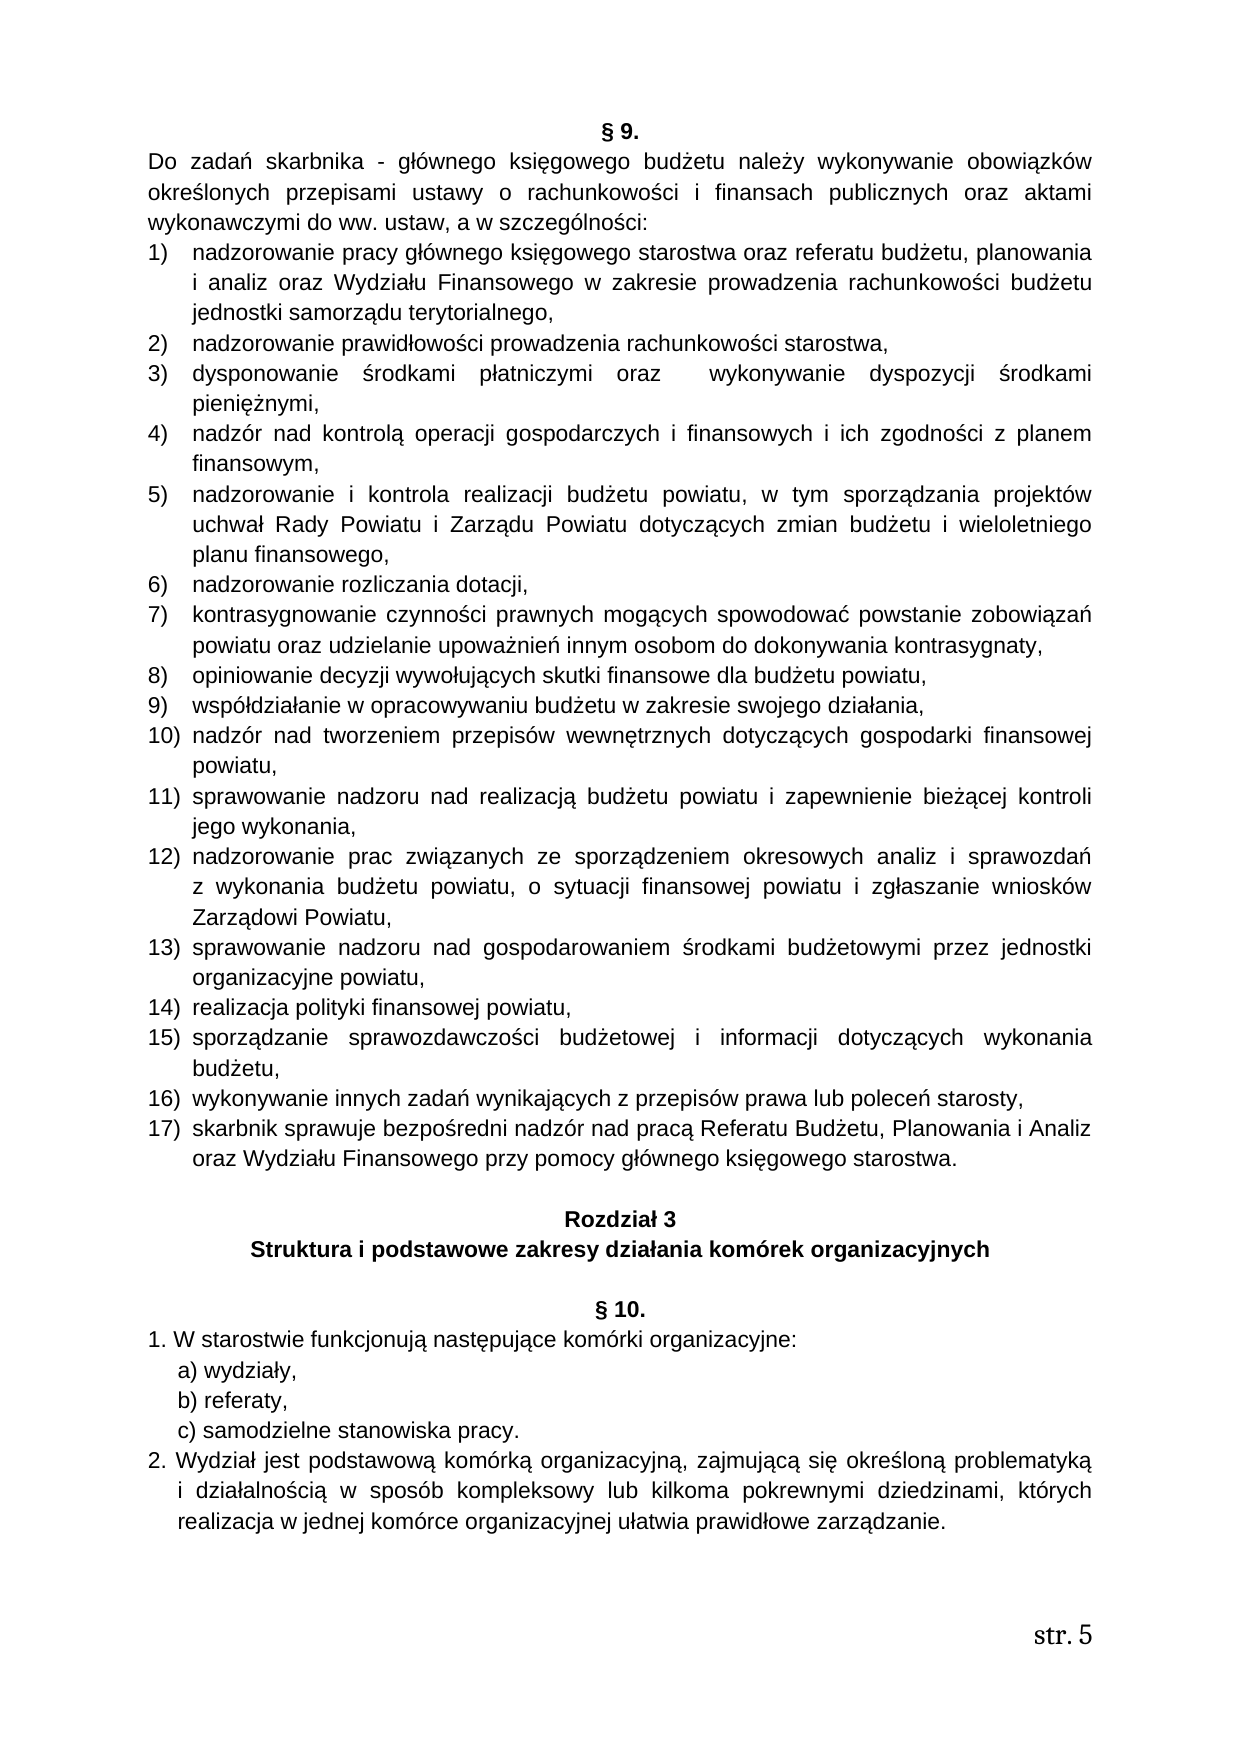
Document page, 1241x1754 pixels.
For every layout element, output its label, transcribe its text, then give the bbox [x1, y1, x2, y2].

text 2. Wydział jest podstawową komórką organizacyjną, zajmującą się określoną problematyką i działalnością w sposób kompleksowy lub kilkoma pokrewnymi dziedzinami, których realizacja w jednej komórce organizacyjnej ułatwia prawidłowe zarządzanie. [148, 1447, 1092, 1534]
list nadzorowanie prawidłowości prowadzenia rachunkowości starostwa, [148, 329, 1092, 356]
text 1. W starostwie funkcjonują następujące komórki organizacyjne: [148, 1326, 1092, 1353]
list nadzorowanie prac związanych ze sporządzeniem okresowych analiz i sprawozdań z wykonania budżetu powiatu, o sytuacji finansowej powiatu i zgłaszanie wniosków Zarządowi Powiatu, [148, 843, 1092, 930]
list dysponowanie środkami płatniczymi oraz wykonywanie dyspozycji środkami pieniężnymi, [148, 360, 1092, 416]
list nadzór nad tworzeniem przepisów wewnętrznych dotyczących gospodarki finansowej powiatu, [148, 722, 1092, 779]
text § 10. [148, 1296, 1092, 1323]
text Do zadań skarbnika - głównego księgowego budżetu należy wykonywanie obowiązków określonych przepisami ustawy o rachunkowości i finansach publicznych oraz aktami wykonawczymi do ww. ustaw, a w szczególności: [148, 148, 1092, 235]
text Rozdział 3 [148, 1206, 1092, 1232]
text a) wydziały, [177, 1357, 1092, 1383]
text b) referaty, [177, 1387, 1092, 1413]
list skarbnik sprawuje bezpośredni nadzór nad pracą Referatu Budżetu, Planowania i Analiz oraz Wydziału Finansowego przy pomocy głównego księgowego starostwa. [148, 1115, 1092, 1172]
list wykonywanie innych zadań wynikających z przepisów prawa lub poleceń starosty, [148, 1085, 1092, 1111]
list realizacja polityki finansowej powiatu, [148, 994, 1092, 1021]
list opiniowanie decyzji wywołujących skutki finansowe dla budżetu powiatu, [148, 662, 1092, 688]
list nadzór nad kontrolą operacji gospodarczych i finansowych i ich zgodności z planem finansowym, [148, 420, 1092, 477]
list nadzorowanie pracy głównego księgowego starostwa oraz referatu budżetu, planowania i analiz oraz Wydziału Finansowego w zakresie prowadzenia rachunkowości budżetu jednostki samorządu terytorialnego, [148, 239, 1092, 326]
list kontrasygnowanie czynności prawnych mogących spowodować powstanie zobowiązań powiatu oraz udzielanie upoważnień innym osobom do dokonywania kontrasygnaty, [148, 601, 1092, 658]
text § 9. [148, 118, 1092, 144]
list sprawowanie nadzoru nad realizacją budżetu powiatu i zapewnienie bieżącej kontroli jego wykonania, [148, 783, 1092, 839]
list nadzorowanie i kontrola realizacji budżetu powiatu, w tym sporządzania projektów uchwał Rady Powiatu i Zarządu Powiatu dotyczących zmian budżetu i wieloletniego planu finansowego, [148, 481, 1092, 567]
text Struktura i podstawowe zakresy działania komórek organizacyjnych [148, 1236, 1092, 1262]
text c) samodzielne stanowiska pracy. [177, 1417, 1092, 1443]
list współdziałanie w opracowywaniu budżetu w zakresie swojego działania, [148, 692, 1092, 718]
list nadzorowanie rozliczania dotacji, [148, 571, 1092, 598]
list sprawowanie nadzoru nad gospodarowaniem środkami budżetowymi przez jednostki organizacyjne powiatu, [148, 934, 1092, 990]
list sporządzanie sprawozdawczości budżetowej i informacji dotyczących wykonania budżetu, [148, 1024, 1092, 1081]
